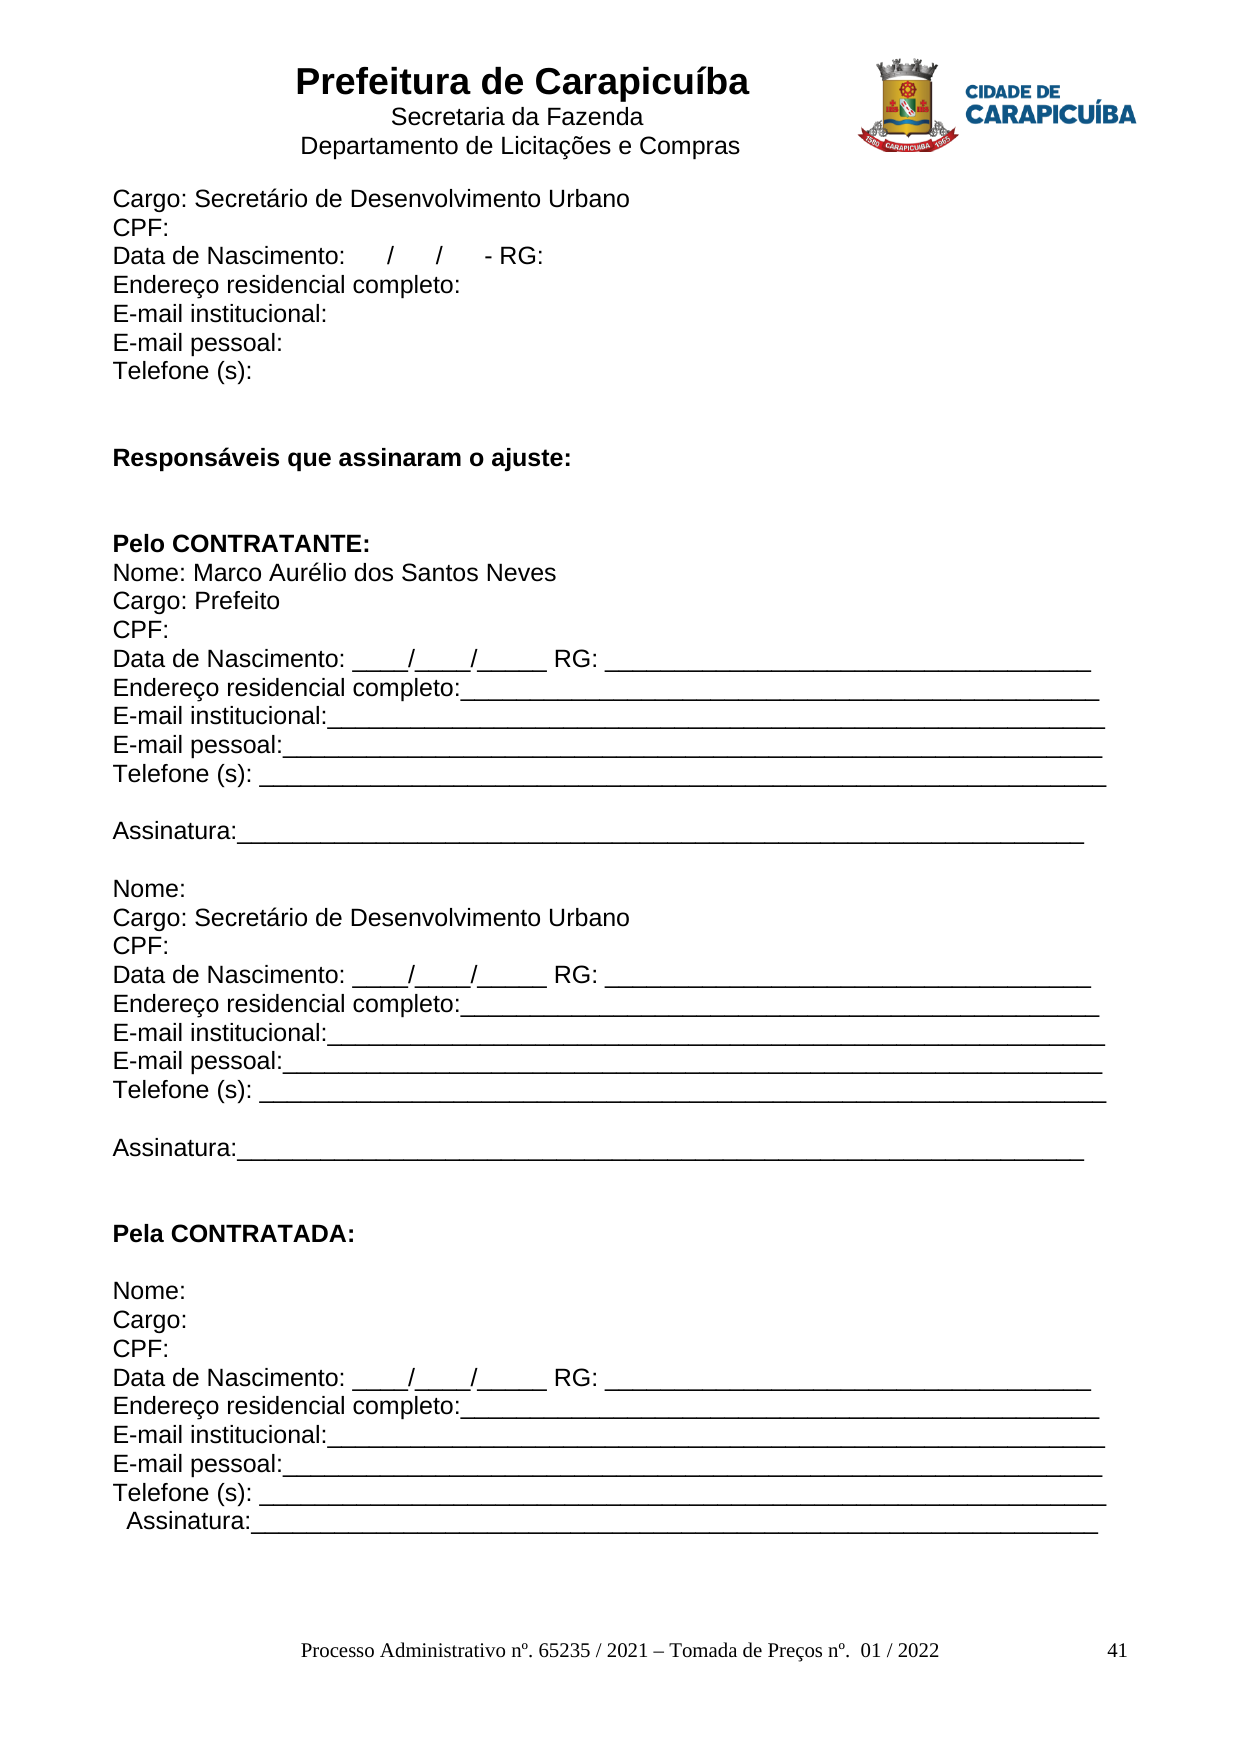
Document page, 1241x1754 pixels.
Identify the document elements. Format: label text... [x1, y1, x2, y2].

text Data de Nascimento: / / - RG: [112, 241, 1128, 270]
text Telefone (s): _____________________________________________________________ [112, 1075, 1128, 1104]
text Nome: Marco Aurélio dos Santos Neves [112, 557, 1128, 586]
text Nome: [112, 874, 1128, 902]
picture [857, 57, 1139, 152]
text Data de Nascimento: ____/____/_____ RG: ___________________________________ [112, 960, 1128, 989]
text Data de Nascimento: ____/____/_____ RG: ___________________________________ [112, 1362, 1128, 1391]
text Cargo: Prefeito [112, 586, 1128, 615]
text Cargo: [112, 1305, 1128, 1334]
text E-mail pessoal:___________________________________________________________ [112, 730, 1128, 759]
text Endereço residencial completo:______________________________________________ [112, 1391, 1128, 1420]
text E-mail institucional: [112, 299, 1128, 327]
text Assinatura:_____________________________________________________________ [112, 1506, 1113, 1535]
text CPF: [112, 1334, 1128, 1362]
text E-mail institucional:________________________________________________________ [112, 1017, 1128, 1046]
text CPF: [112, 212, 1128, 241]
text Endereço residencial completo:______________________________________________ [112, 989, 1128, 1017]
text Telefone (s): _____________________________________________________________ [112, 759, 1128, 787]
text Assinatura:_____________________________________________________________ [112, 816, 1128, 845]
text E-mail institucional:________________________________________________________ [112, 1420, 1128, 1449]
text Nome: [112, 1276, 1128, 1305]
text Responsáveis que assinaram o ajuste: [112, 442, 1128, 471]
text Assinatura:_____________________________________________________________ [112, 1132, 1128, 1161]
text Telefone (s): [112, 356, 1128, 385]
text Endereço residencial completo:______________________________________________ [112, 672, 1128, 701]
text CPF: [112, 615, 1128, 644]
text Pelo CONTRATANTE: [112, 529, 1128, 557]
text Cargo: Secretário de Desenvolvimento Urbano [112, 184, 1128, 212]
text Pela CONTRATADA: [112, 1219, 1128, 1247]
text E-mail pessoal:___________________________________________________________ [112, 1449, 1128, 1477]
text CPF: [112, 931, 1128, 960]
text E-mail pessoal: [112, 327, 1128, 356]
text E-mail pessoal:___________________________________________________________ [112, 1046, 1128, 1075]
text E-mail institucional:________________________________________________________ [112, 701, 1128, 730]
text Telefone (s): _____________________________________________________________ [112, 1477, 1128, 1506]
text Cargo: Secretário de Desenvolvimento Urbano [112, 902, 1128, 931]
text Endereço residencial completo: [112, 270, 1128, 299]
text Data de Nascimento: ____/____/_____ RG: ___________________________________ [112, 644, 1128, 672]
